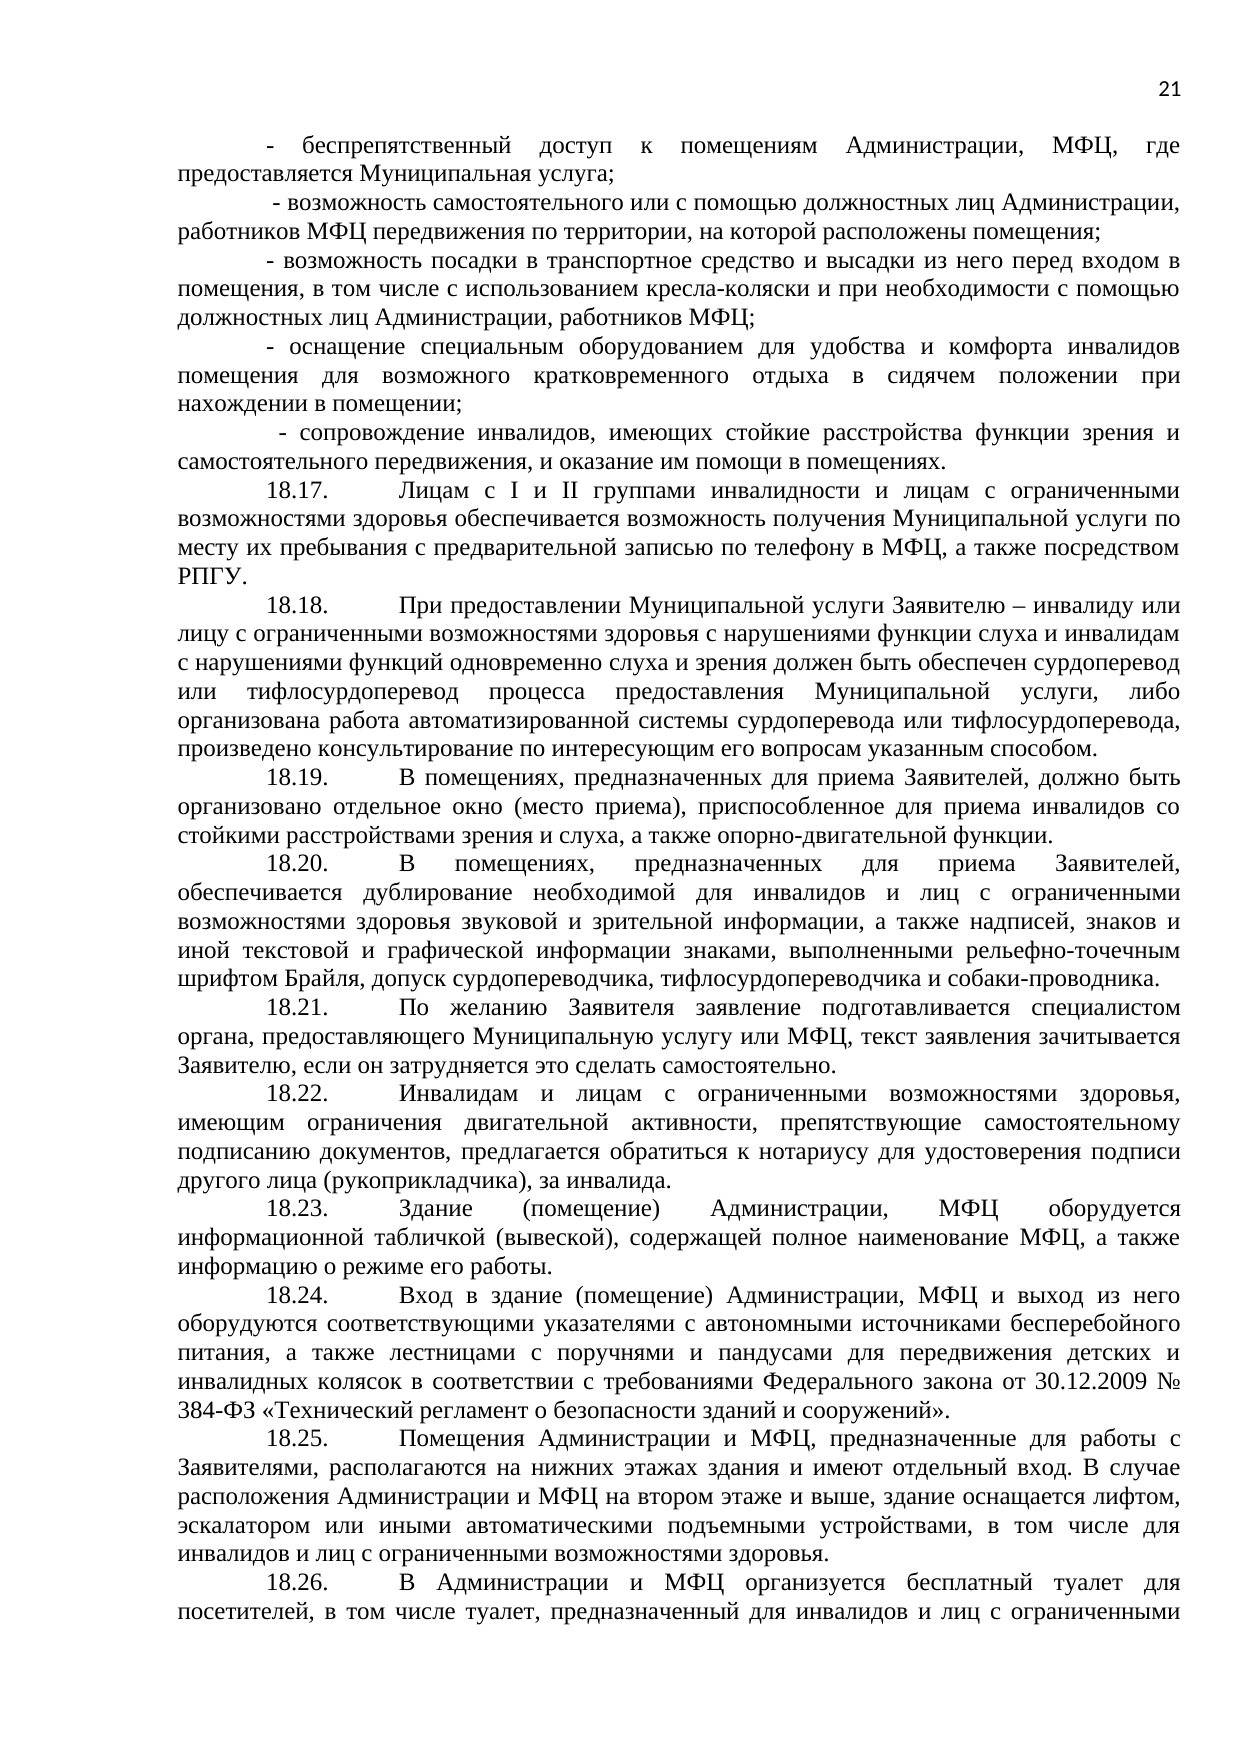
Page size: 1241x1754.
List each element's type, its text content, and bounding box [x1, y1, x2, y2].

text - возможность самостоятельного или с помощью должностных лиц Администрации, работников МФЦ передвижения по территории, на которой расположены помещения; [177, 187, 1181, 245]
text 18.17. Лицам с I и II группами инвалидности и лицам с ограниченными возможностями здоровья обеспечивается возможность получения Муниципальной услуги по месту их пребывания с предварительной записью по телефону в МФЦ, а также посредством РПГУ. [177, 475, 1181, 590]
text - беспрепятственный доступ к помещениям Администрации, МФЦ, где предоставляется Муниципальная услуга; [177, 130, 1181, 187]
text - сопровождение инвалидов, имеющих стойкие расстройства функции зрения и самостоятельного передвижения, и оказание им помощи в помещениях. [177, 417, 1181, 475]
text - оснащение специальным оборудованием для удобства и комфорта инвалидов помещения для возможного кратковременного отдыха в сидячем положении при нахождении в помещении; [177, 331, 1181, 417]
text 18.23. Здание (помещение) Администрации, МФЦ оборудуется информационной табличкой (вывеской), содержащей полное наименование МФЦ, а также информацию о режиме его работы. [177, 1193, 1181, 1280]
text 18.18. При предоставлении Муниципальной услуги Заявителю – инвалиду или лицу с ограниченными возможностями здоровья с нарушениями функции слуха и инвалидам с нарушениями функций одновременно слуха и зрения должен быть обеспечен сурдоперевод или тифлосурдоперевод процесса предоставления Муниципальной услуги, либо организована работа автоматизированной системы сурдоперевода или тифлосурдоперевода, произведено консультирование по интересующим его вопросам указанным способом. [177, 590, 1181, 762]
text 18.21. По желанию Заявителя заявление подготавливается специалистом органа, предоставляющего Муниципальную услугу или МФЦ, текст заявления зачитывается Заявителю, если он затрудняется это сделать самостоятельно. [177, 992, 1181, 1078]
text 18.22. Инвалидам и лицам с ограниченными возможностями здоровья, имеющим ограничения двигательной активности, препятствующие самостоятельному подписанию документов, предлагается обратиться к нотариусу для удостоверения подписи другого лица (рукоприкладчика), за инвалида. [177, 1078, 1181, 1193]
text 18.25. Помещения Администрации и МФЦ, предназначенные для работы с Заявителями, располагаются на нижних этажах здания и имеют отдельный вход. В случае расположения Администрации и МФЦ на втором этаже и выше, здание оснащается лифтом, эскалатором или иными автоматическими подъемными устройствами, в том числе для инвалидов и лиц с ограниченными возможностями здоровья. [177, 1423, 1181, 1567]
text 18.19. В помещениях, предназначенных для приема Заявителей, должно быть организовано отдельное окно (место приема), приспособленное для приема инвалидов со стойкими расстройствами зрения и слуха, а также опорно-двигательной функции. [177, 762, 1181, 848]
text 18.24. Вход в здание (помещение) Администрации, МФЦ и выход из него оборудуются соответствующими указателями с автономными источниками бесперебойного питания, а также лестницами с поручнями и пандусами для передвижения детских и инвалидных колясок в соответствии с требованиями Федерального закона от 30.12.2009 № 384-ФЗ «Технический регламент о безопасности зданий и сооружений». [177, 1280, 1181, 1423]
text 18.20. В помещениях, предназначенных для приема Заявителей, обеспечивается дублирование необходимой для инвалидов и лиц с ограниченными возможностями здоровья звуковой и зрительной информации, а также надписей, знаков и иной текстовой и графической информации знаками, выполненными рельефно-точечным шрифтом Брайля, допуск сурдопереводчика, тифлосурдопереводчика и собаки-проводника. [177, 848, 1181, 992]
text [177, 1567, 1181, 1625]
text - возможность посадки в транспортное средство и высадки из него перед входом в помещения, в том числе с использованием кресла-коляски и при необходимости с помощью должностных лиц Администрации, работников МФЦ; [177, 245, 1181, 331]
